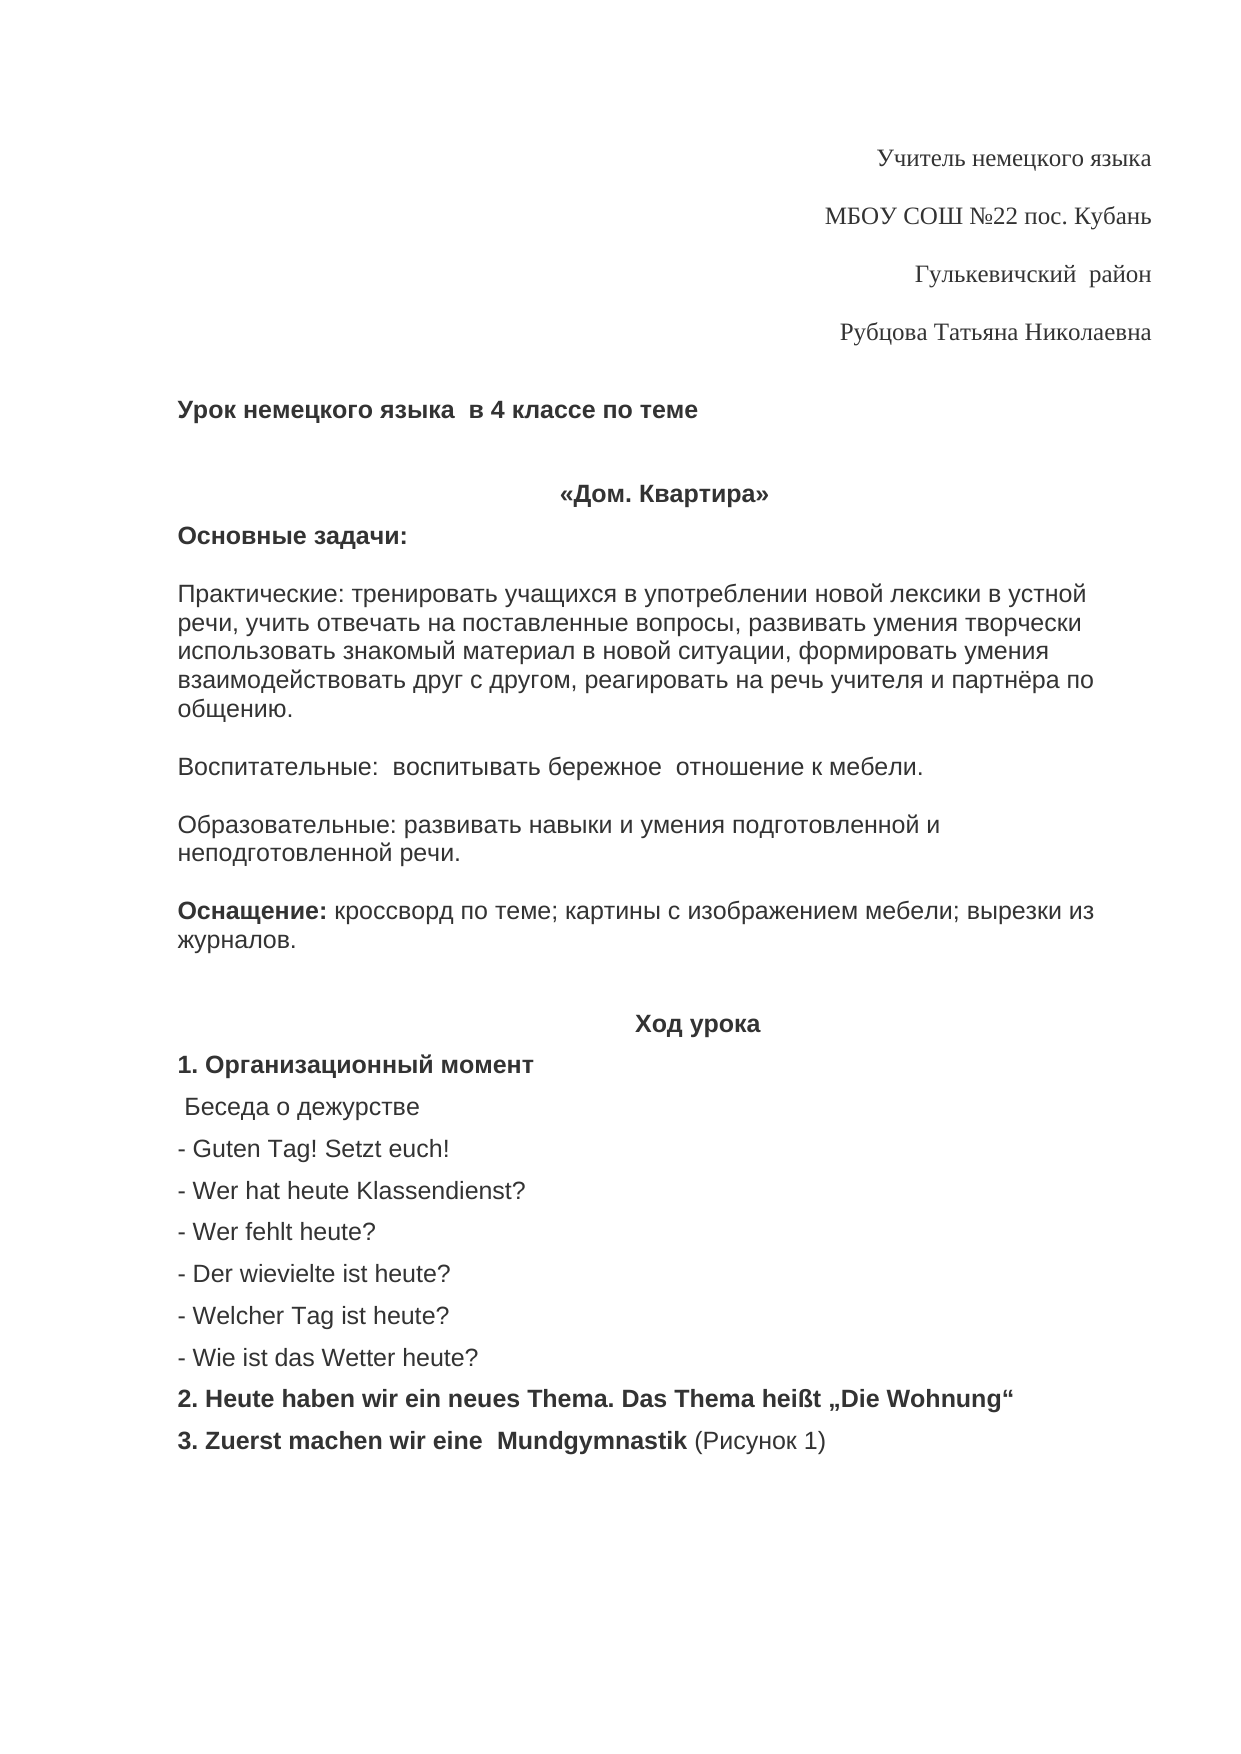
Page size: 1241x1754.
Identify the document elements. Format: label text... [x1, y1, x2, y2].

text «Дом. Квартира» [177, 479, 1152, 508]
text - Welcher Tag ist heute? [177, 1301, 1152, 1330]
subtitle Гулькевичский район [177, 259, 1152, 288]
text - Wie ist das Wetter heute? [177, 1343, 1152, 1371]
text - Wer fehlt heute? [177, 1217, 1152, 1246]
text Беседа о дежурстве [177, 1092, 1152, 1121]
text Практические: тренировать учащихся в употреблении новой лексики в устной речи, учить отвечать на поставленные вопросы, развивать умения творчески использовать знакомый материал в новой ситуации, формировать умения взаимодействовать друг с другом, реагировать на речь учителя и партнёра по общению. [177, 579, 1152, 722]
text - Guten Tag! Setzt euch! [177, 1134, 1152, 1163]
text 3. Zuerst machen wir eine Mundgymnastik (Рисунок 1) [177, 1426, 1152, 1455]
text Основные задачи: [177, 521, 1152, 549]
text Воспитательные: воспитывать бережное отношение к мебели. [177, 752, 1152, 780]
text Урок немецкого языка в 4 классе по теме [177, 396, 1152, 424]
text - Wer hat heute Klassendienst? [177, 1176, 1152, 1204]
subtitle МБОУ СОШ №22 пос. Кубань [177, 201, 1152, 230]
text - Der wievielte ist heute? [177, 1259, 1152, 1288]
text 2. Heute haben wir ein neues Thema. Das Thema heißt „Die Wohnung“ [177, 1384, 1152, 1413]
text Оснащение: кроссворд по теме; картины с изображением мебели; вырезки из журналов. [177, 896, 1152, 954]
text Ход урока [177, 1008, 1152, 1037]
subtitle Рубцова Татьяна Николаевна [177, 317, 1152, 346]
text 1. Организационный момент [177, 1050, 1152, 1079]
text Образовательные: развивать навыки и умения подготовленной и неподготовленной речи. [177, 809, 1152, 867]
subtitle Учитель немецкого языка [177, 143, 1152, 172]
